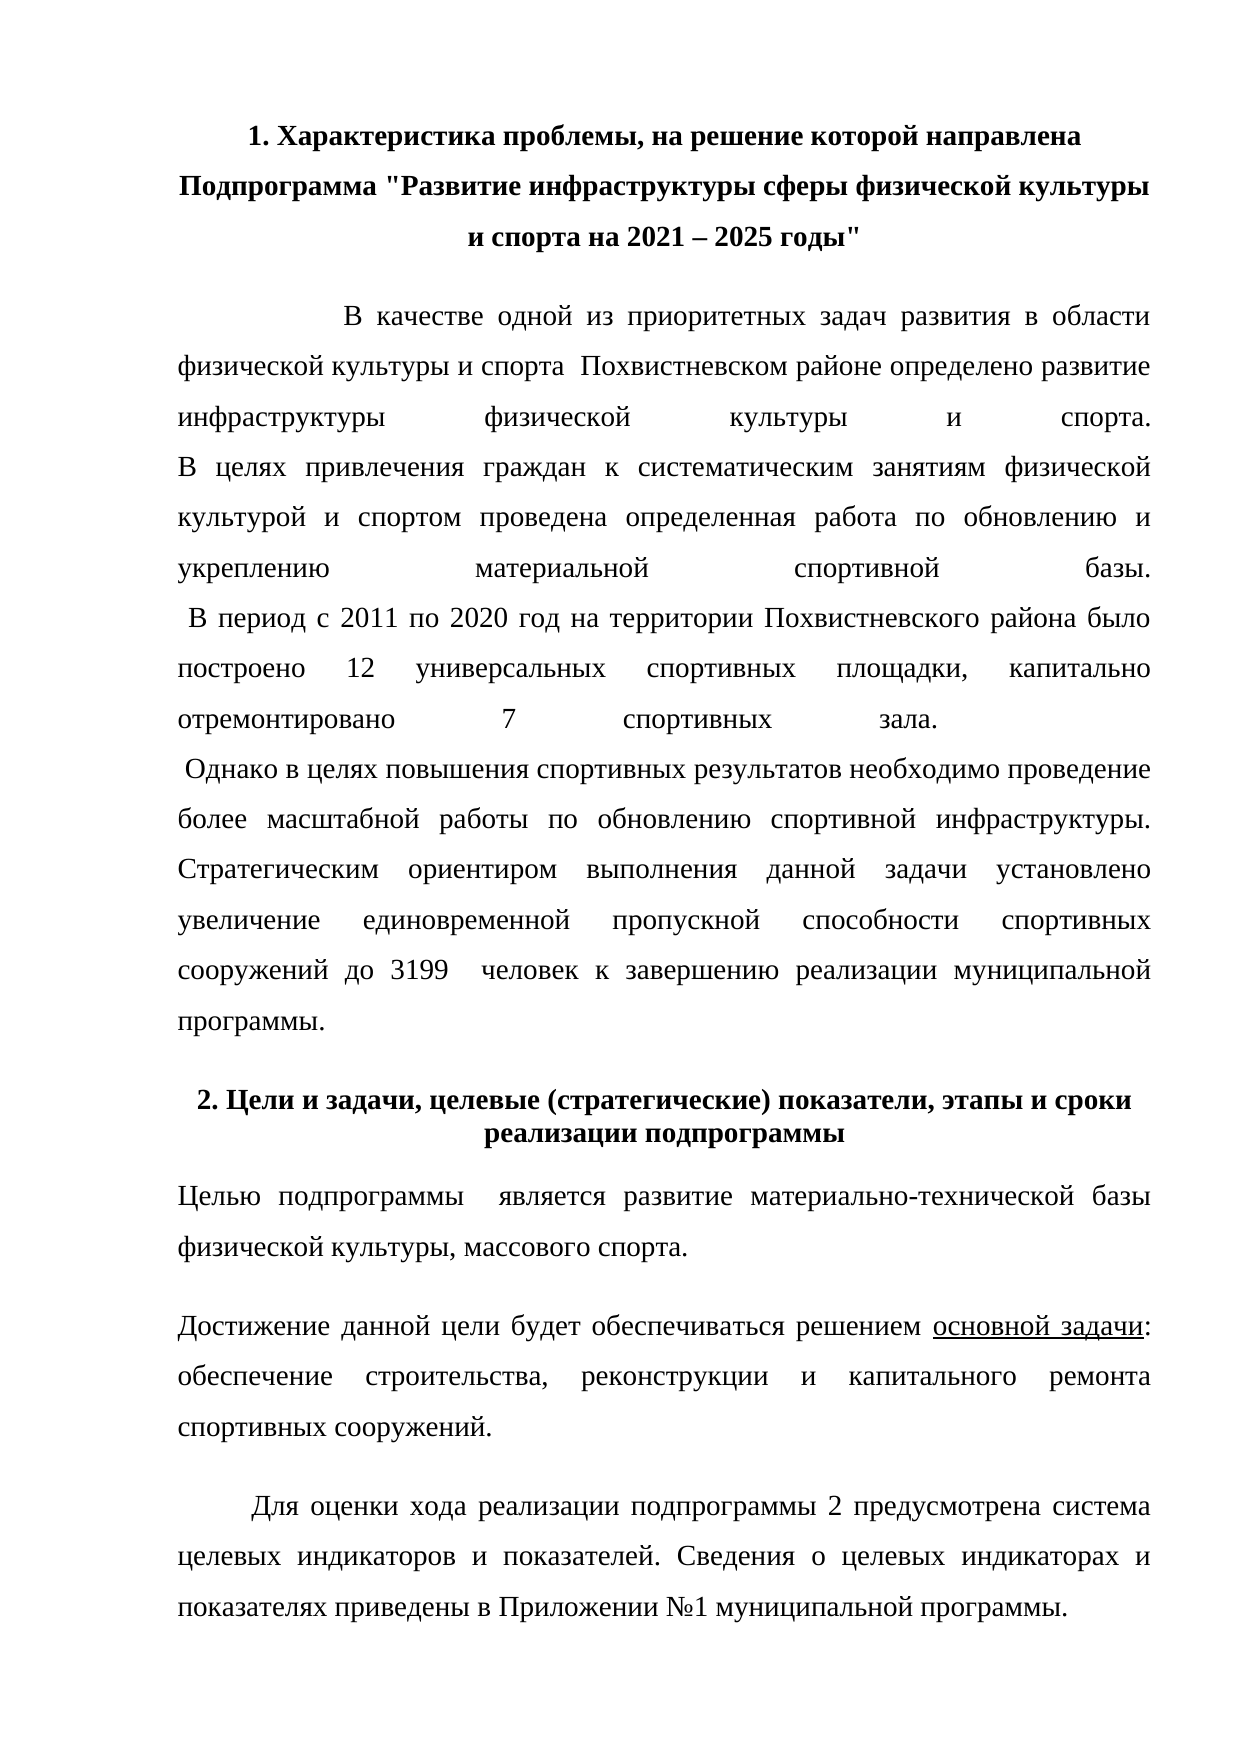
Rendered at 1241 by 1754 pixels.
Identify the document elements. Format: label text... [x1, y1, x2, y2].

text Достижение данной цели будет обеспечиваться решением основной задачи: обеспечение строительства, реконструкции и капитального ремонта спортивных сооружений. [177, 1308, 1152, 1442]
text 2. Цели и задачи, целевые (стратегические) показатели, этапы и сроки реализации подпрограммы [177, 1082, 1152, 1149]
text Целью подпрограммы является развитие материально-технической базы физической культуры, массового спорта. [177, 1178, 1152, 1262]
text 1. Характеристика проблемы, на решение которой направлена Подпрограмма "Развитие инфраструктуры сферы физической культуры и спорта на 2021 – 2025 годы" [177, 118, 1152, 252]
text Для оценки хода реализации подпрограммы 2 предусмотрена система целевых индикаторов и показателей. Сведения о целевых индикаторах и показателях приведены в Приложении №1 муниципальной программы. [177, 1488, 1152, 1622]
text В качестве одной из приоритетных задач развития в области физической культуры и спорта Похвистневском районе определено развитие инфраструктуры физической культуры и спорта. В целях привлечения граждан к систематическим занятиям физической культурой и спортом проведена определенная работа по обновлению и укреплению материальной спортивной базы. В период с 2011 по 2020 год на территории Похвистневского района было построено 12 универсальных спортивных площадки, капитально отремонтировано 7 спортивных зала. Однако в целях повышения спортивных результатов необходимо проведение более масштабной работы по обновлению спортивной инфраструктуры. Стратегическим ориентиром выполнения данной задачи установлено увеличение единовременной пропускной способности спортивных сооружений до 3199 человек к завершению реализации муниципальной программы. [177, 298, 1152, 1036]
